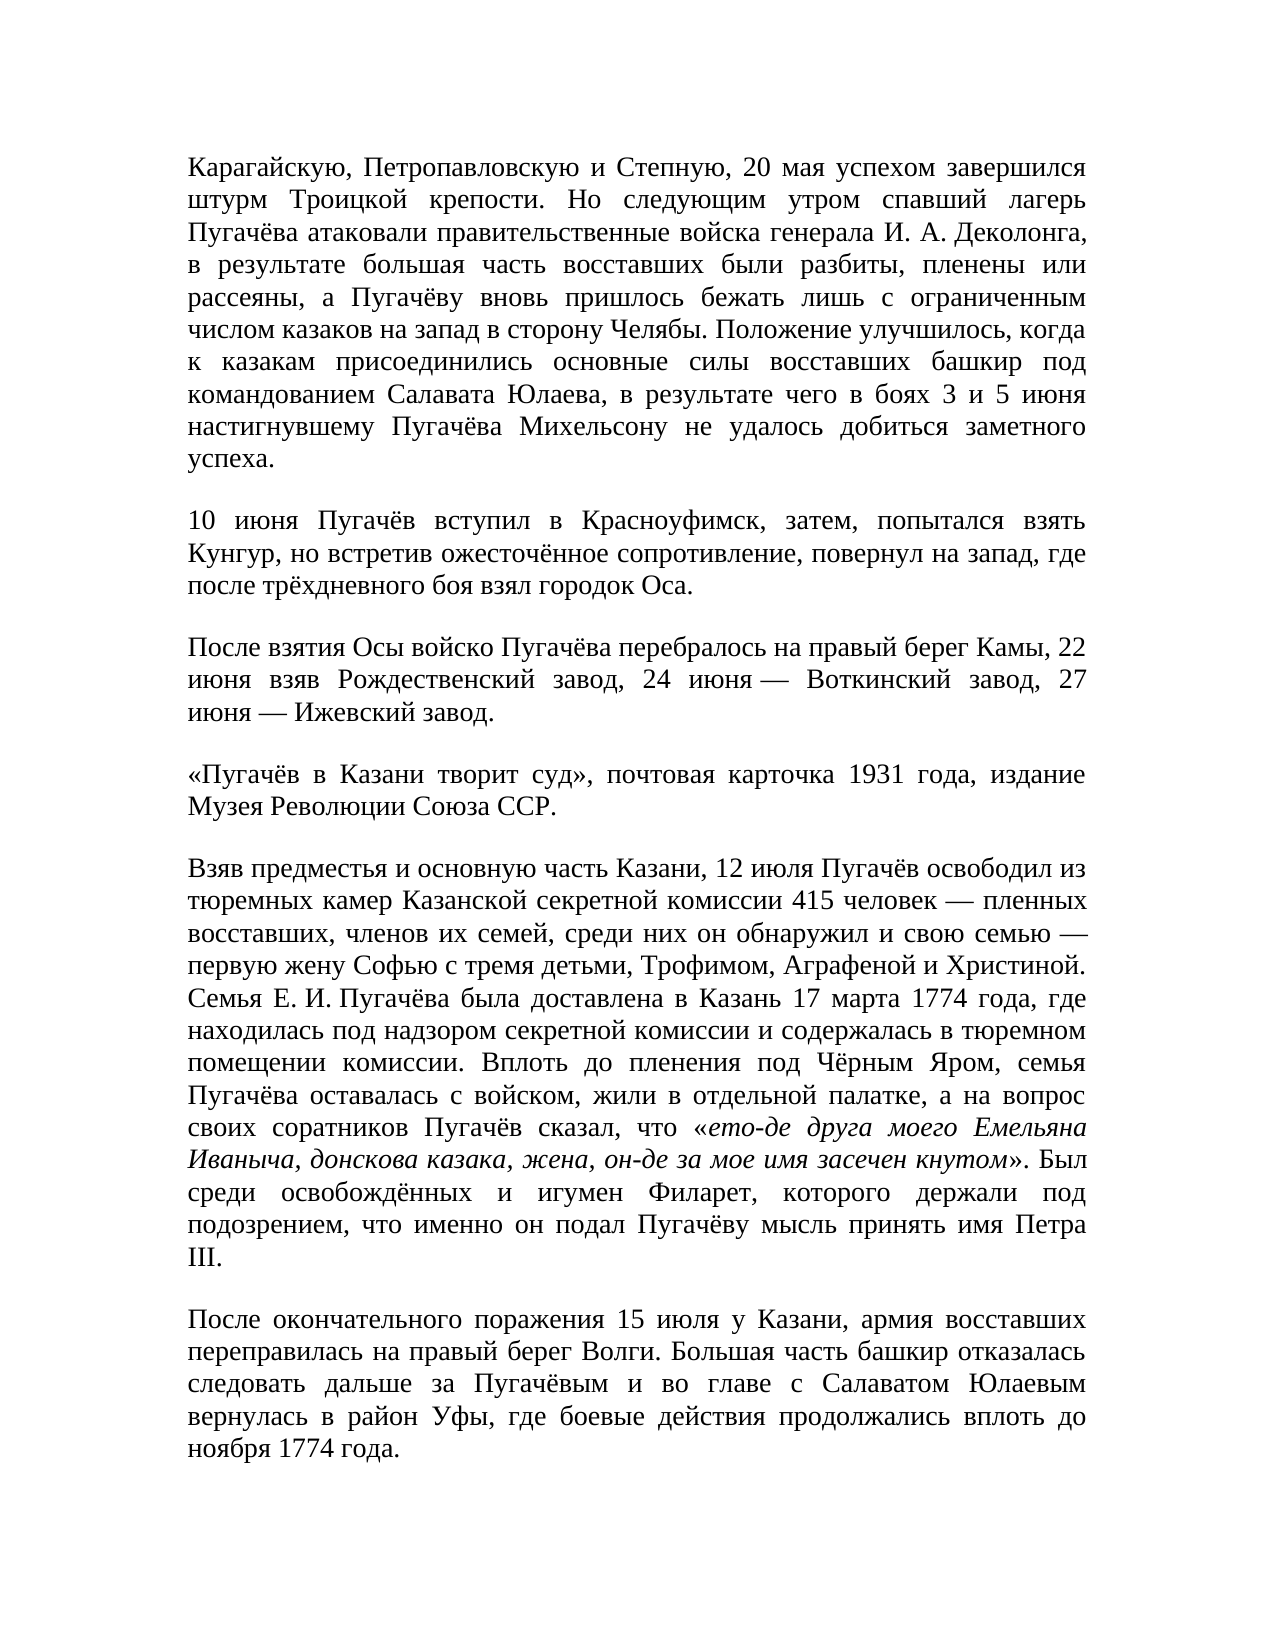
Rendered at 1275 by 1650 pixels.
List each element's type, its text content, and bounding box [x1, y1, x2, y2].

text После окончательного поражения 15 июля у Казани, армия восставших переправилась на правый берег Волги. Большая часть башкир отказалась следовать дальше за Пугачёвым и во главе с Салаватом Юлаевым вернулась в район Уфы, где боевые действия продолжались вплоть до ноября 1774 года. [187, 1302, 1087, 1464]
text «Пугачёв в Казани творит суд», почтовая карточка 1931 года, издание Музея Революции Союза ССР. [187, 757, 1087, 822]
text Взяв предместья и основную часть Казани, 12 июля Пугачёв освободил из тюремных камер Казанской секретной комиссии 415 человек — пленных восставших, членов их семей, среди них он обнаружил и свою семью — первую жену Софью с тремя детьми, Трофимом, Аграфеной и Христиной. Семья Е. И. Пугачёва была доставлена в Казань 17 марта 1774 года, где находилась под надзором секретной комиссии и содержалась в тюремном помещении комиссии. Вплоть до пленения под Чёрным Яром, семья Пугачёва оставалась с войском, жили в отдельной палатке, а на вопрос своих соратников Пугачёв сказал, что «ето-де друга моего Емельяна Иваныча, донскова казака, жена, он-де за мое имя засечен кнутом». Был среди освобождённых и игумен Филарет, которого держали под подозрением, что именно он подал Пугачёву мысль принять имя Петра III. [187, 851, 1087, 1272]
text 10 июня Пугачёв вступил в Красноуфимск, затем, попытался взять Кунгур, но встретив ожесточённое сопротивление, повернул на запад, где после трёхдневного боя взял городок Оса. [187, 503, 1087, 601]
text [187, 150, 1087, 474]
text После взятия Осы войско Пугачёва перебралось на правый берег Камы, 22 июня взяв Рождественский завод, 24 июня — Воткинский завод, 27 июня — Ижевский завод. [187, 630, 1087, 727]
